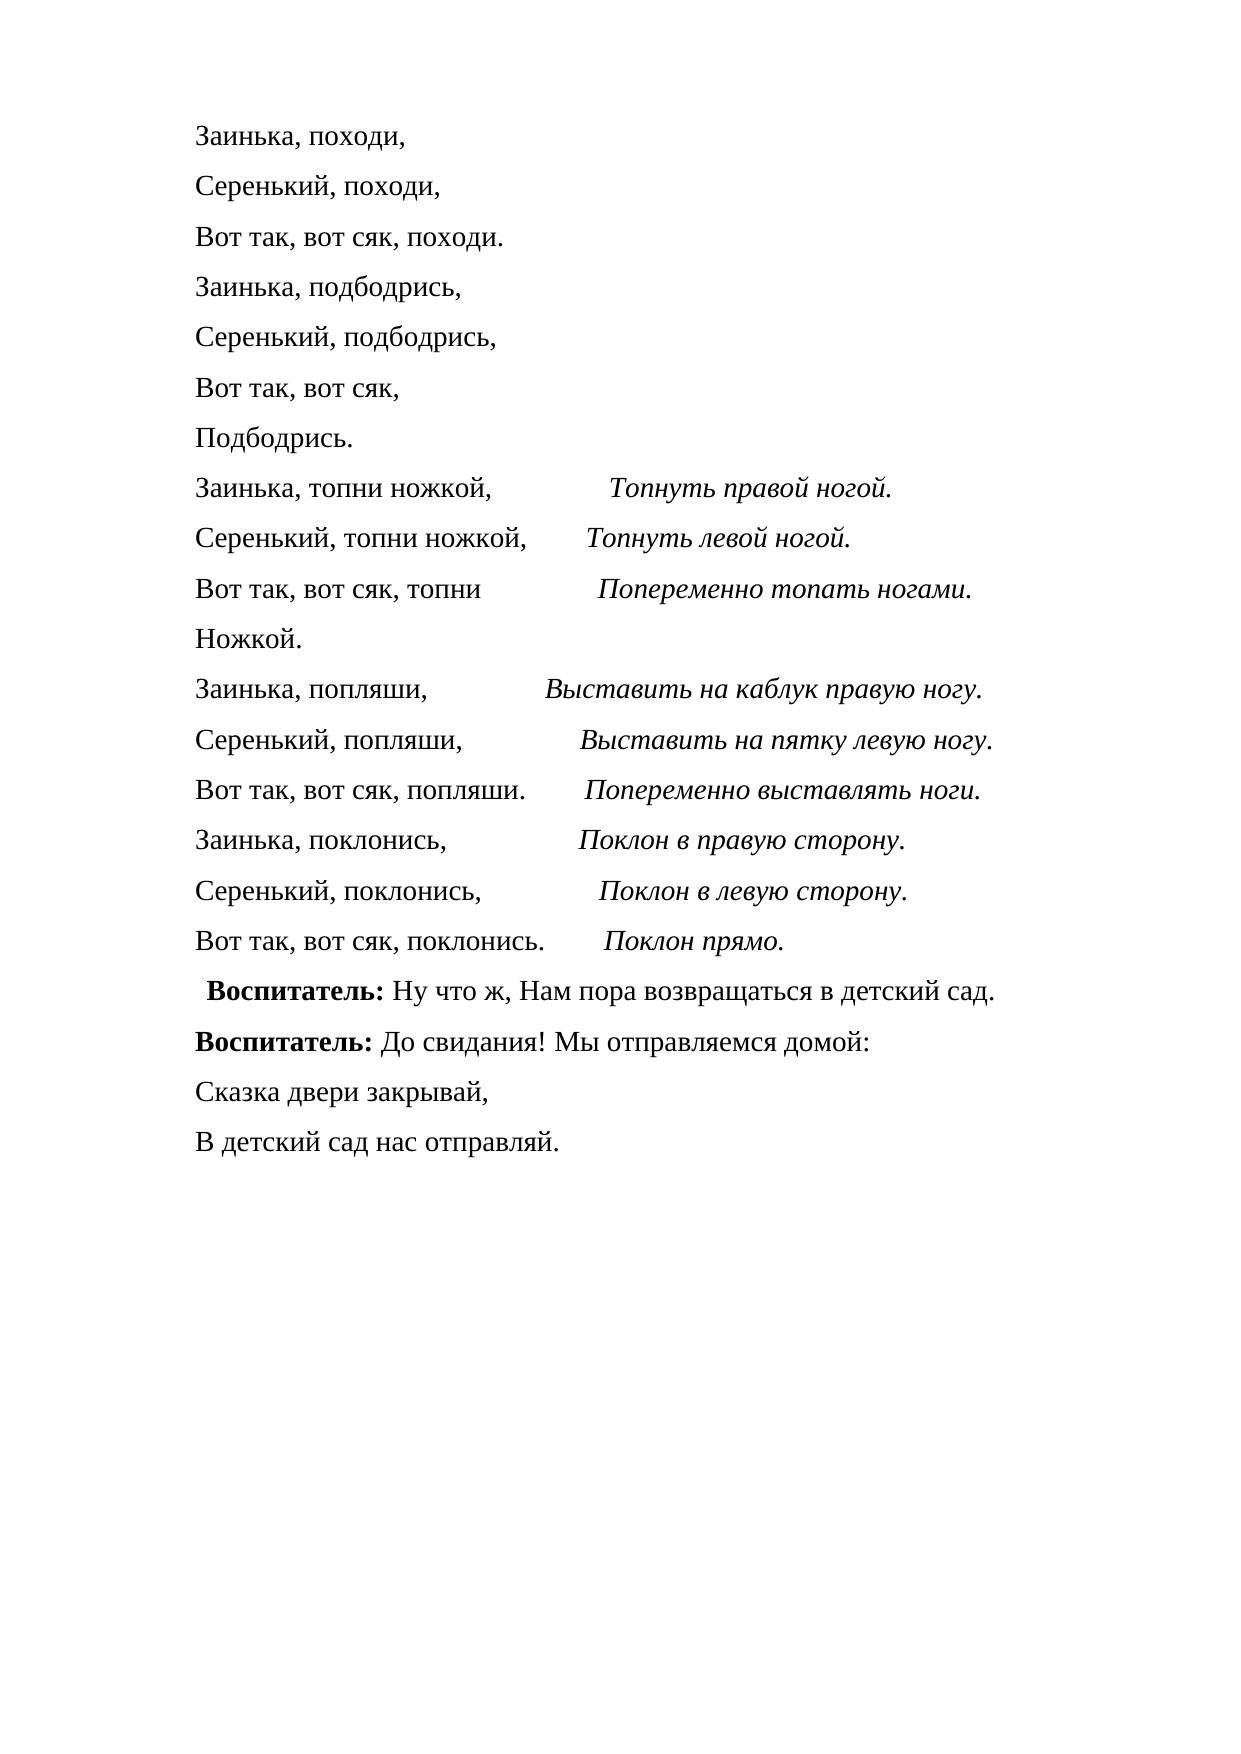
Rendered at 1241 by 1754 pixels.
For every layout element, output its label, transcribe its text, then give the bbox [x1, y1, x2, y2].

text Вот так, вот сяк, походи. [195, 219, 1140, 252]
text Подбодрись. [195, 420, 1140, 453]
text Вот так, вот сяк, [195, 370, 1140, 403]
text Заинька, походи, [195, 118, 1140, 152]
text Воспитатель: До свидания! Мы отправляемся домой: [195, 1024, 1140, 1057]
text Заинька, подбодрись, [195, 269, 1140, 303]
text Вот так, вот сяк, топни Попеременно топать ногами. [195, 571, 1140, 604]
text Вот так, вот сяк, поклонись. Поклон прямо. [195, 923, 1140, 957]
text Ножкой. [195, 621, 1140, 655]
text Серенький, походи, [195, 168, 1140, 202]
text Сказка двери закрывай, В детский сад нас отправляй. [195, 1074, 1140, 1158]
text Серенький, подбодрись, [195, 319, 1140, 353]
text Вот так, вот сяк, попляши. Попеременно выставлять ноги. Заинька, поклонись, Поклон в правую сторону. [195, 772, 1140, 856]
text Воспитатель: Ну что ж, Нам пора возвращаться в детский сад. [177, 973, 1140, 1007]
text Заинька, топни ножкой, Топнуть правой ногой. [195, 470, 1140, 504]
text Серенький, топни ножкой, Топнуть левой ногой. [195, 521, 1140, 554]
text Серенький, поклонись, Поклон в левую сторону. [195, 873, 1140, 906]
text Заинька, попляши, Выставить на каблук правую ногу. Серенький, попляши, Выставить на пятку левую ногу. [195, 672, 1140, 755]
